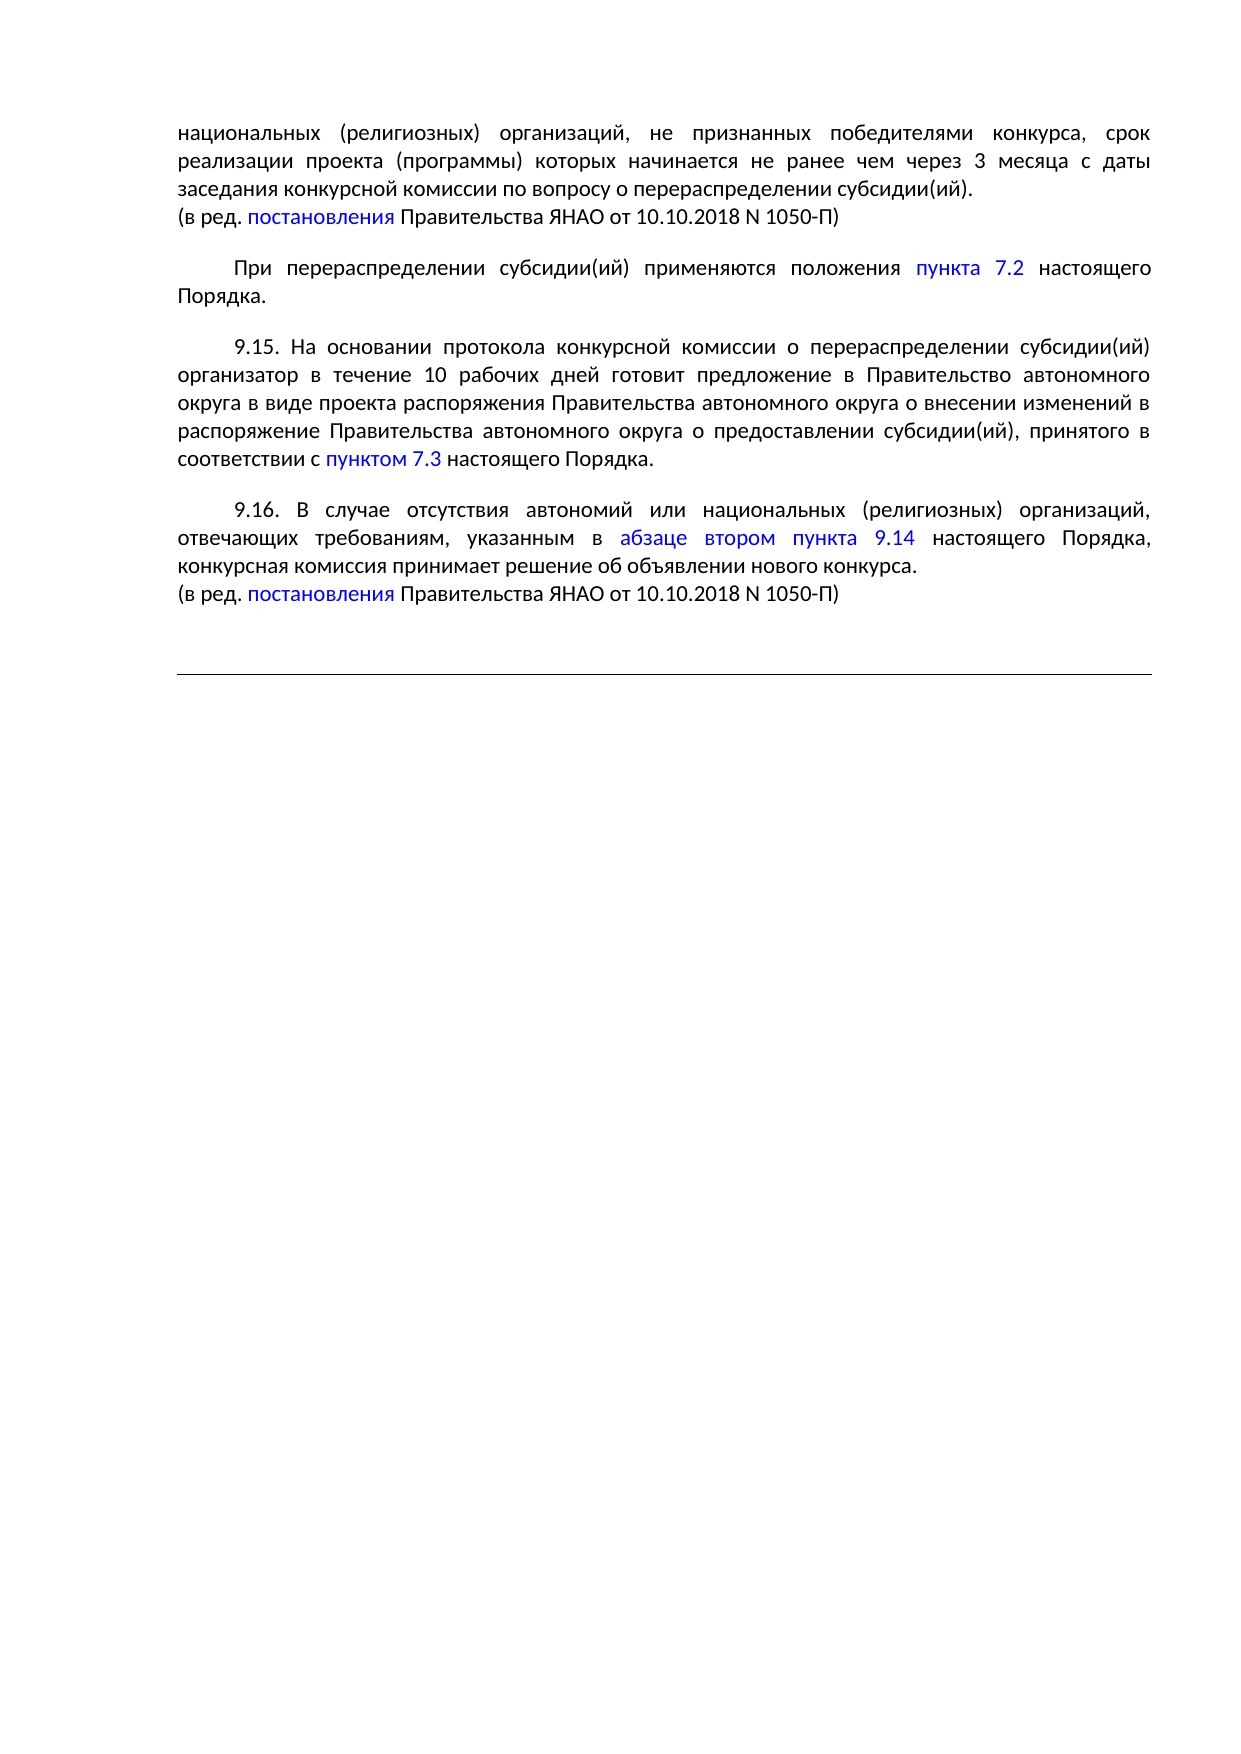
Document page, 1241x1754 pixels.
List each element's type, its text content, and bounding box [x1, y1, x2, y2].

text 9.16. В случае отсутствия автономий или национальных (религиозных) организаций, отвечающих требованиям, указанным в абзаце втором пункта 9.14 настоящего Порядка, конкурсная комиссия принимает решение об объявлении нового конкурса. [177, 495, 1152, 579]
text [177, 118, 1152, 202]
text 9.15. На основании протокола конкурсной комиссии о перераспределении субсидии(ий) организатор в течение 10 рабочих дней готовит предложение в Правительство автономного округа в виде проекта распоряжения Правительства автономного округа о внесении изменений в распоряжение Правительства автономного округа о предоставлении субсидии(ий), принятого в соответствии с пунктом 7.3 настоящего Порядка. [177, 332, 1152, 472]
text При перераспределении субсидии(ий) применяются положения пункта 7.2 настоящего Порядка. [177, 253, 1152, 309]
text (в ред. постановления Правительства ЯНАО от 10.10.2018 N 1050-П) [177, 579, 1152, 607]
text (в ред. постановления Правительства ЯНАО от 10.10.2018 N 1050-П) [177, 202, 1152, 230]
